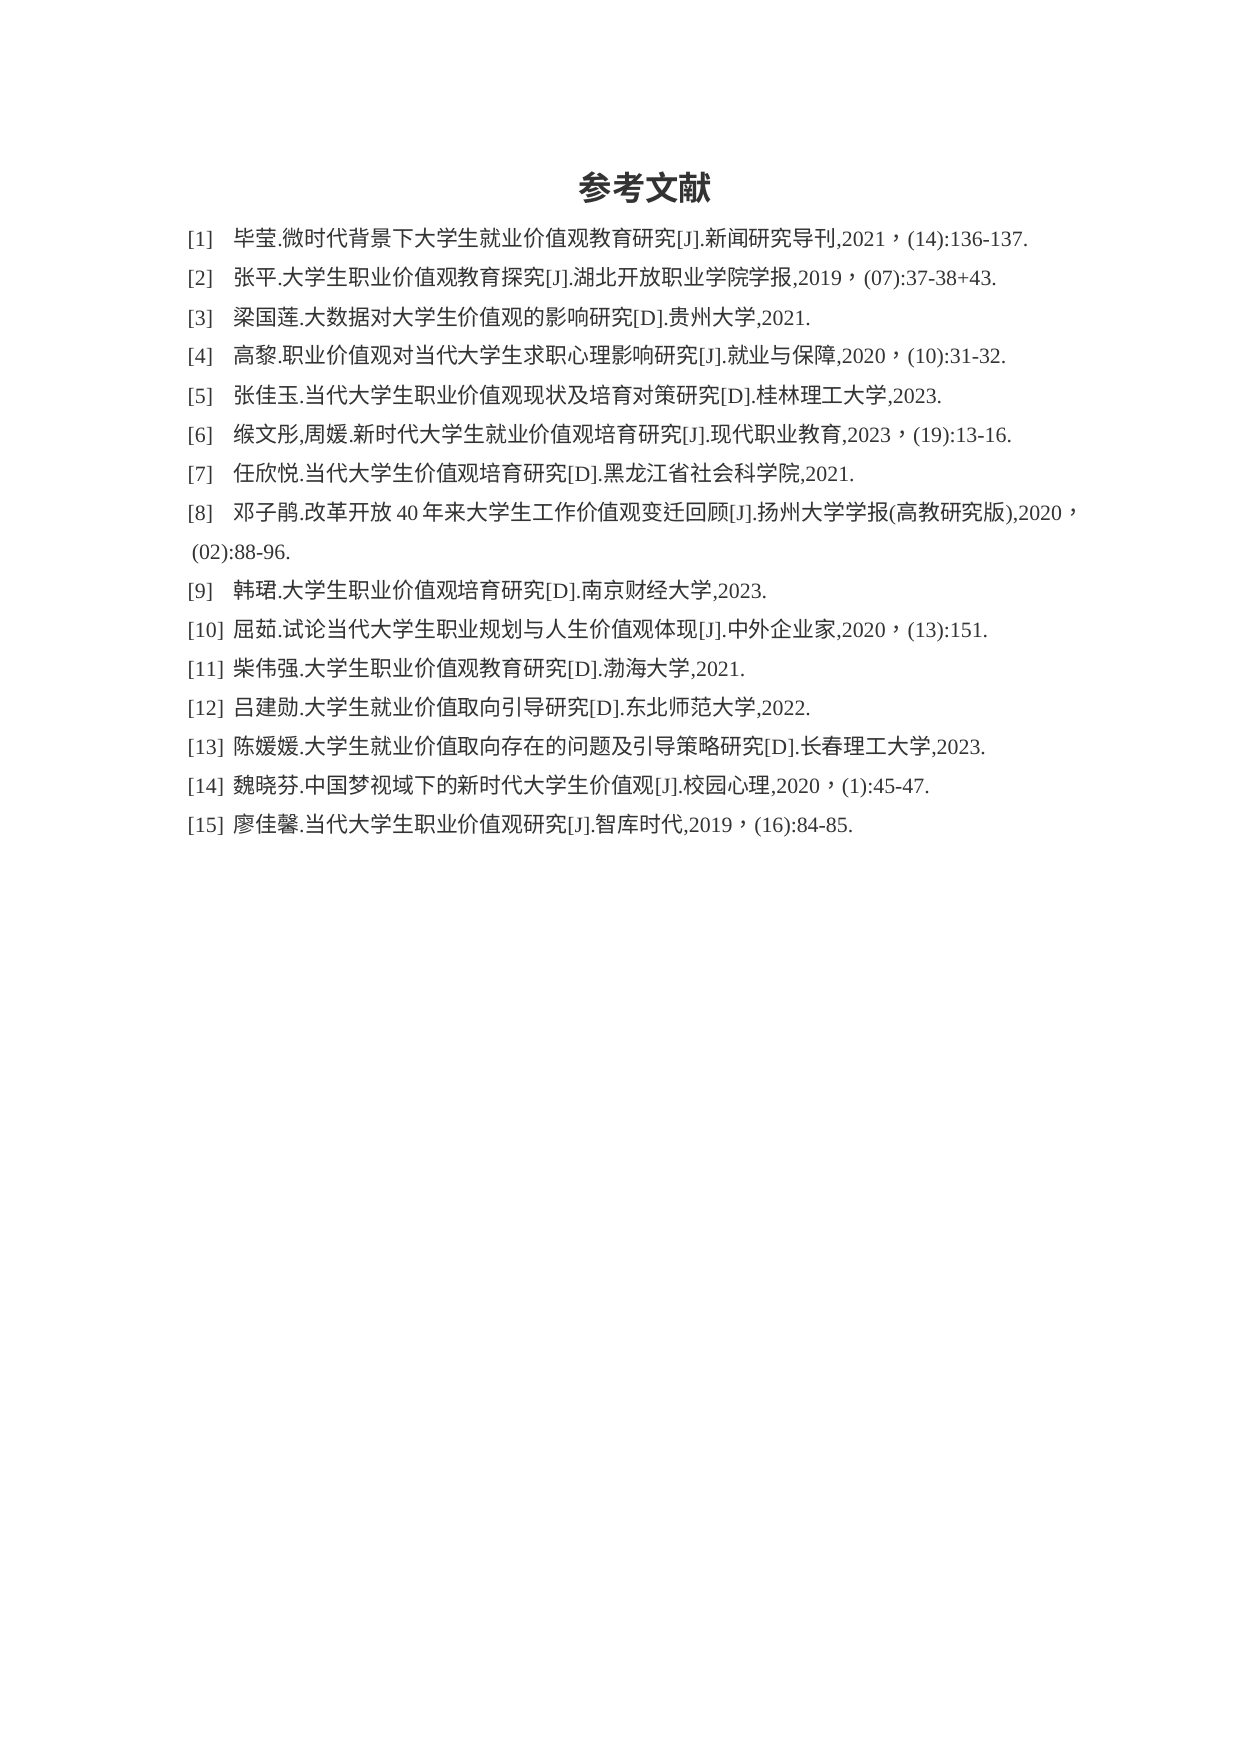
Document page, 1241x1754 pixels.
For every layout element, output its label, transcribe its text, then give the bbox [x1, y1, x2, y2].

list 陈媛媛.大学生就业价值取向存在的问题及引导策略研究[D].长春理工大学,2023. [187, 720, 1090, 759]
list 廖佳馨.当代大学生职业价值观研究[J].智库时代,2019，(16):84-85. [187, 798, 1090, 837]
list 张平.大学生职业价值观教育探究[J].湖北开放职业学院学报,2019，(07):37-38+43. [187, 252, 1090, 291]
list 任欣悦.当代大学生价值观培育研究[D].黑龙江省社会科学院,2021. [187, 447, 1090, 486]
subtitle 参考文献 [150, 150, 1090, 212]
list 毕莹.微时代背景下大学生就业价值观教育研究[J].新闻研究导刊,2021，(14):136-137. [187, 212, 1090, 252]
list 梁国莲.大数据对大学生价值观的影响研究[D].贵州大学,2021. [187, 291, 1090, 330]
list 屈茹.试论当代大学生职业规划与人生价值观体现[J].中外企业家,2020，(13):151. [187, 603, 1090, 642]
list 张佳玉.当代大学生职业价值观现状及培育对策研究[D].桂林理工大学,2023. [187, 369, 1090, 408]
list 韩珺.大学生职业价值观培育研究[D].南京财经大学,2023. [187, 564, 1090, 603]
list 邓子鹃.改革开放40年来大学生工作价值观变迁回顾[J].扬州大学学报(高教研究版),2020，(02):88-96. [187, 486, 1090, 564]
list 魏晓芬.中国梦视域下的新时代大学生价值观[J].校园心理,2020，(1):45-47. [187, 759, 1090, 798]
list 缑文彤,周媛.新时代大学生就业价值观培育研究[J].现代职业教育,2023，(19):13-16. [187, 408, 1090, 447]
list 柴伟强.大学生职业价值观教育研究[D].渤海大学,2021. [187, 642, 1090, 681]
list 吕建勋.大学生就业价值取向引导研究[D].东北师范大学,2022. [187, 681, 1090, 720]
list 高黎.职业价值观对当代大学生求职心理影响研究[J].就业与保障,2020，(10):31-32. [187, 330, 1090, 369]
